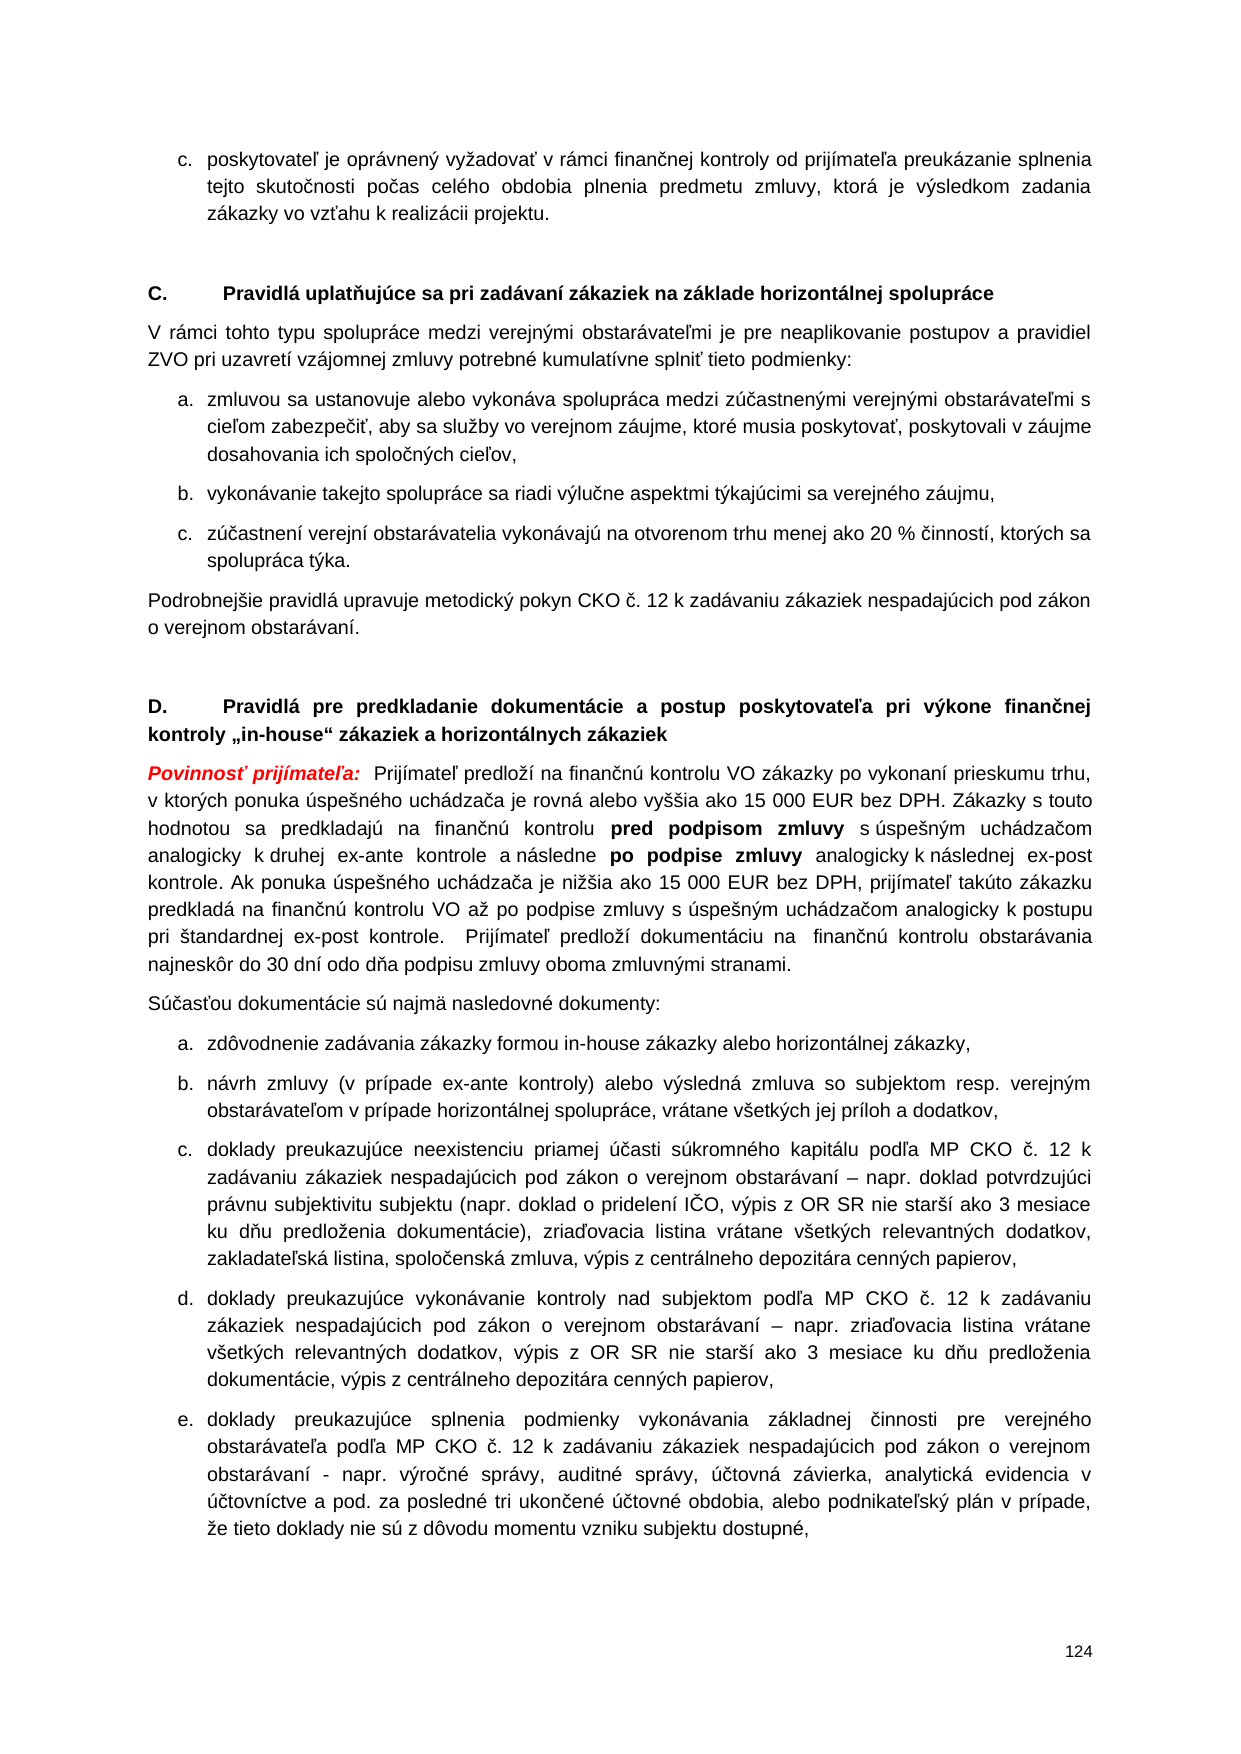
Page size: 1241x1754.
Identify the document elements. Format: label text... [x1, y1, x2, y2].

list zúčastnení verejní obstarávatelia vykonávajú na otvorenom trhu menej ako 20 % činností, ktorých sa spolupráca týka. [177, 522, 1092, 572]
list doklady preukazujúce neexistenciu priamej účasti súkromného kapitálu podľa MP CKO č. 12 k zadávaniu zákaziek nespadajúcich pod zákon o verejnom obstarávaní – napr. doklad potvrdzujúci právnu subjektivitu subjektu (napr. doklad o pridelení IČO, výpis z OR SR nie starší ako 3 mesiace ku dňu predloženia dokumentácie), zriaďovacia listina vrátane všetkých relevantných dodatkov, zakladateľská listina, spoločenská zmluva, výpis z centrálneho depozitára cenných papierov, [177, 1138, 1092, 1270]
list Pravidlá uplatňujúce sa pri zadávaní zákaziek na základe horizontálnej spolupráce [148, 281, 1092, 304]
text Povinnosť prijímateľa: Prijímateľ predloží na finančnú kontrolu VO zákazky po vykonaní prieskumu trhu, v ktorých ponuka úspešného uchádzača je rovná alebo vyššia ako 15 000 EUR bez DPH. Zákazky s touto hodnotou sa predkladajú na finančnú kontrolu pred podpisom zmluvy s úspešným uchádzačom analogicky k druhej ex-ante kontrole a následne po podpise zmluvy analogicky k následnej ex-post kontrole. Ak ponuka úspešného uchádzača je nižšia ako 15 000 EUR bez DPH, prijímateľ takúto zákazku predkladá na finančnú kontrolu VO až po podpise zmluvy s úspešným uchádzačom analogicky k postupu pri štandardnej ex-post kontrole. Prijímateľ predloží dokumentáciu na finančnú kontrolu obstarávania najneskôr do 30 dní odo dňa podpisu zmluvy oboma zmluvnými stranami. [148, 762, 1092, 975]
list vykonávanie takejto spolupráce sa riadi výlučne aspektmi týkajúcimi sa verejného záujmu, [177, 482, 1092, 505]
text Súčasťou dokumentácie sú najmä nasledovné dokumenty: [148, 992, 1092, 1015]
list poskytovateľ je oprávnený vyžadovať v rámci finančnej kontroly od prijímateľa preukázanie splnenia tejto skutočnosti počas celého obdobia plnenia predmetu zmluvy, ktorá je výsledkom zadania zákazky vo vzťahu k realizácii projektu. [177, 148, 1092, 225]
list zdôvodnenie zadávania zákazky formou in-house zákazky alebo horizontálnej zákazky, [177, 1032, 1092, 1054]
list zmluvou sa ustanovuje alebo vykonáva spolupráca medzi zúčastnenými verejnými obstarávateľmi s cieľom zabezpečiť, aby sa služby vo verejnom záujme, ktoré musia poskytovať, poskytovali v záujme dosahovania ich spoločných cieľov, [177, 388, 1092, 465]
list doklady preukazujúce vykonávanie kontroly nad subjektom podľa MP CKO č. 12 k zadávaniu zákaziek nespadajúcich pod zákon o verejnom obstarávaní – napr. zriaďovacia listina vrátane všetkých relevantných dodatkov, výpis z OR SR nie starší ako 3 mesiace ku dňu predloženia dokumentácie, výpis z centrálneho depozitára cenných papierov, [177, 1287, 1092, 1391]
text Podrobnejšie pravidlá upravuje metodický pokyn CKO č. 12 k zadávaniu zákaziek nespadajúcich pod zákon o verejnom obstarávaní. [148, 589, 1092, 638]
text V rámci tohto typu spolupráce medzi verejnými obstarávateľmi je pre neaplikovanie postupov a pravidiel ZVO pri uzavretí vzájomnej zmluvy potrebné kumulatívne splniť tieto podmienky: [148, 321, 1092, 371]
list návrh zmluvy (v prípade ex-ante kontroly) alebo výsledná zmluva so subjektom resp. verejným obstarávateľom v prípade horizontálnej spolupráce, vrátane všetkých jej príloh a dodatkov, [177, 1071, 1092, 1121]
list Pravidlá pre predkladanie dokumentácie a postup poskytovateľa pri výkone finančnej kontroly „in-house“ zákaziek a horizontálnych zákaziek [148, 695, 1092, 745]
list doklady preukazujúce splnenia podmienky vykonávania základnej činnosti pre verejného obstarávateľa podľa MP CKO č. 12 k zadávaniu zákaziek nespadajúcich pod zákon o verejnom obstarávaní - napr. výročné správy, auditné správy, účtovná závierka, analytická evidencia v účtovníctve a pod. za posledné tri ukončené účtovné obdobia, alebo podnikateľský plán v prípade, že tieto doklady nie sú z dôvodu momentu vzniku subjektu dostupné, [177, 1408, 1092, 1539]
